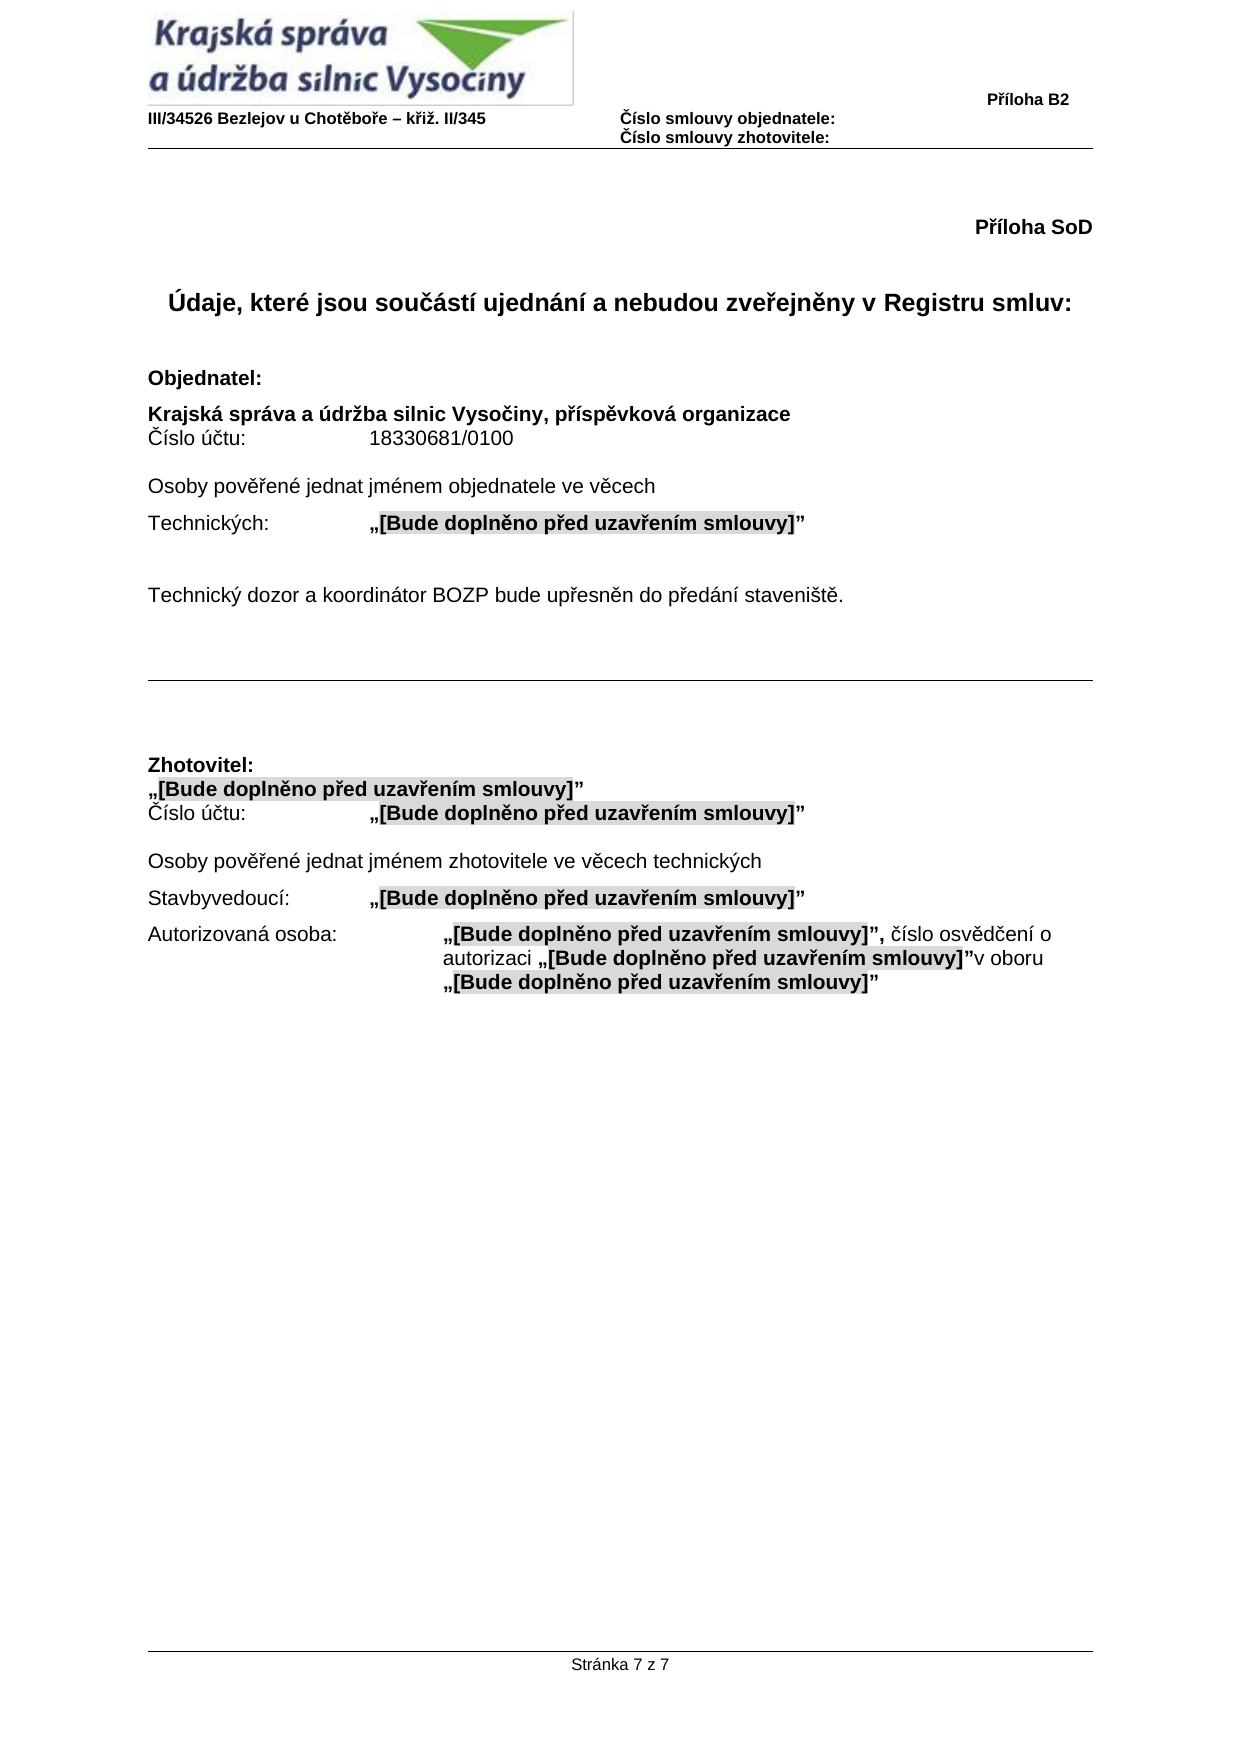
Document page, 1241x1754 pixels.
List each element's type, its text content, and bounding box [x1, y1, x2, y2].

text Zhotovitel: [148, 753, 1093, 777]
text Technický dozor a koordinátor BOZP bude upřesněn do předání staveniště. [148, 582, 1093, 606]
text „[Bude doplněno před uzavřením smlouvy]” [573, 777, 1093, 801]
text Autorizovaná osoba: „[Bude doplněno před uzavřením smlouvy]”, číslo osvědčení o autorizaci „[Bude doplněno před uzavřením smlouvy]”v oboru „[Bude doplněno před uzavřením smlouvy]” [148, 922, 548, 994]
text Technických: „[Bude doplněno před uzavřením smlouvy]” [795, 511, 1093, 534]
text Příloha SoD [148, 215, 1093, 239]
text Číslo účtu: „[Bude doplněno před uzavřením smlouvy]” [795, 801, 1093, 825]
text Osoby pověřené jednat jménem objednatele ve věcech [148, 474, 1093, 498]
text Objednatel: [148, 366, 1093, 390]
text Technických: „[Bude doplněno před uzavřením smlouvy]” [148, 511, 379, 534]
picture [147, 11, 574, 107]
text Osoby pověřené jednat jménem zhotovitele ve věcech technických [148, 849, 1093, 873]
text Číslo účtu: „[Bude doplněno před uzavřením smlouvy]” [148, 801, 379, 825]
text Stavbyvedoucí: „[Bude doplněno před uzavřením smlouvy]” [148, 886, 379, 909]
text Stavbyvedoucí: „[Bude doplněno před uzavřením smlouvy]” [795, 886, 1093, 909]
text Údaje, které jsou součástí ujednání a nebudou zveřejněny v Registru smluv: [148, 288, 1093, 317]
text Autorizovaná osoba: „[Bude doplněno před uzavřením smlouvy]”, číslo osvědčení o autorizaci „[Bude doplněno před uzavřením smlouvy]”v oboru „[Bude doplněno před uzavřením smlouvy]” [868, 922, 1093, 994]
text Krajská správa a údržba silnic Vysočiny, příspěvková organizace [148, 402, 1093, 426]
text Číslo účtu: 18330681/0100 [148, 426, 1093, 450]
